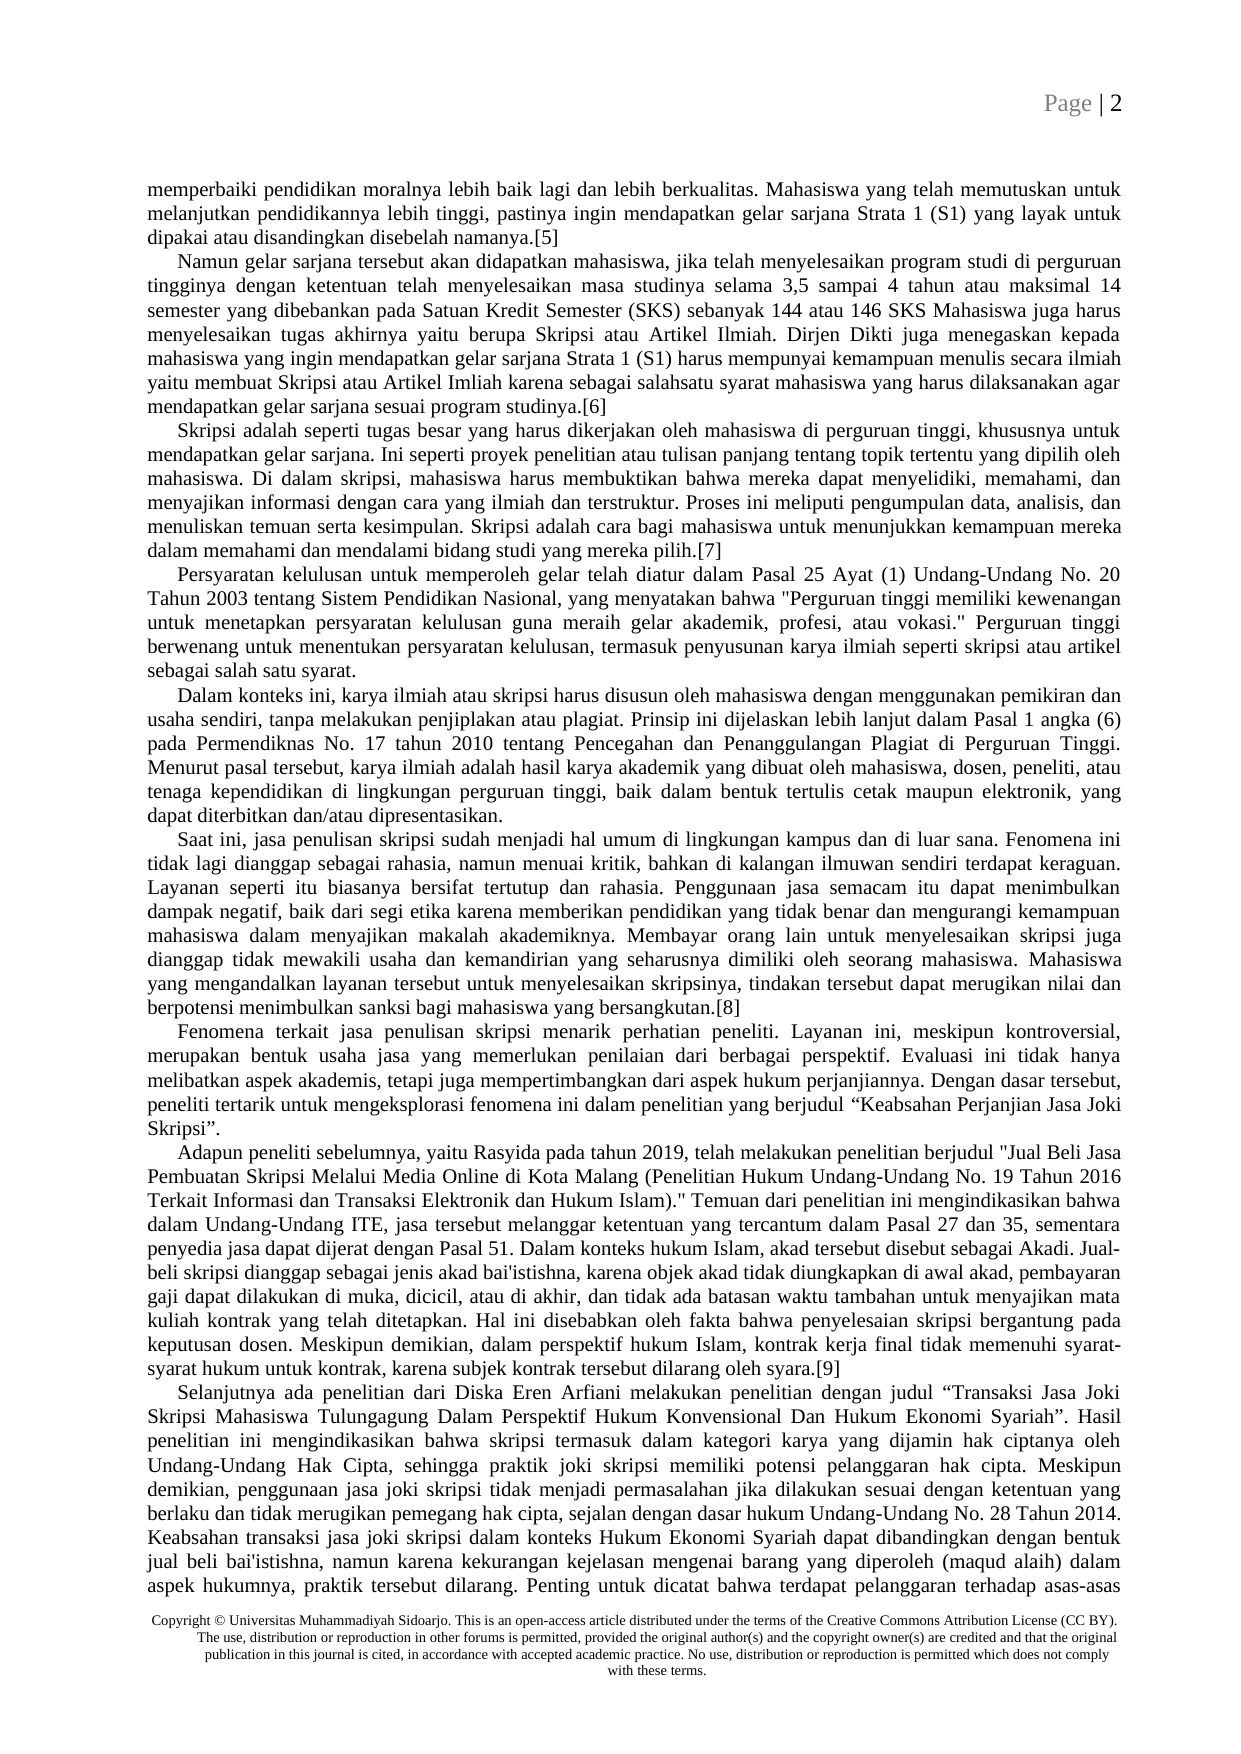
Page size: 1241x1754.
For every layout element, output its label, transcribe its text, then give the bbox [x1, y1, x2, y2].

text Skripsi adalah seperti tugas besar yang harus dikerjakan oleh mahasiswa di perguruan tinggi, khususnya untuk mendapatkan gelar sarjana. Ini seperti proyek penelitian atau tulisan panjang tentang topik tertentu yang dipilih oleh mahasiswa. Di dalam skripsi, mahasiswa harus membuktikan bahwa mereka dapat menyelidiki, memahami, dan menyajikan informasi dengan cara yang ilmiah dan terstruktur. Proses ini meliputi pengumpulan data, analisis, dan menuliskan temuan serta kesimpulan. Skripsi adalah cara bagi mahasiswa untuk menunjukkan kemampuan mereka dalam memahami dan mendalami bidang studi yang mereka pilih.[7] [147, 418, 1122, 562]
text Saat ini, jasa penulisan skripsi sudah menjadi hal umum di lingkungan kampus dan di luar sana. Fenomena ini tidak lagi dianggap sebagai rahasia, namun menuai kritik, bahkan di kalangan ilmuwan sendiri terdapat keraguan. Layanan seperti itu biasanya bersifat tertutup dan rahasia. Penggunaan jasa semacam itu dapat menimbulkan dampak negatif, baik dari segi etika karena memberikan pendidikan yang tidak benar dan mengurangi kemampuan mahasiswa dalam menyajikan makalah akademiknya. Membayar orang lain untuk menyelesaikan skripsi juga dianggap tidak mewakili usaha dan kemandirian yang seharusnya dimiliki oleh seorang mahasiswa. Mahasiswa yang mengandalkan layanan tersebut untuk menyelesaikan skripsinya, tindakan tersebut dapat merugikan nilai dan berpotensi menimbulkan sanksi bagi mahasiswa yang bersangkutan.[8] [147, 827, 1122, 1019]
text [147, 177, 1122, 249]
text Namun gelar sarjana tersebut akan didapatkan mahasiswa, jika telah menyelesaikan program studi di perguruan tingginya dengan ketentuan telah menyelesaikan masa studinya selama 3,5 sampai 4 tahun atau maksimal 14 semester yang dibebankan pada Satuan Kredit Semester (SKS) sebanyak 144 atau 146 SKS Mahasiswa juga harus menyelesaikan tugas akhirnya yaitu berupa Skripsi atau Artikel Ilmiah. Dirjen Dikti juga menegaskan kepada mahasiswa yang ingin mendapatkan gelar sarjana Strata 1 (S1) harus mempunyai kemampuan menulis secara ilmiah yaitu membuat Skripsi atau Artikel Imliah karena sebagai salahsatu syarat mahasiswa yang harus dilaksanakan agar mendapatkan gelar sarjana sesuai program studinya.[6] [147, 249, 1122, 418]
text Adapun peneliti sebelumnya, yaitu Rasyida pada tahun 2019, telah melakukan penelitian berjudul "Jual Beli Jasa Pembuatan Skripsi Melalui Media Online di Kota Malang (Penelitian Hukum Undang-Undang No. 19 Tahun 2016 Terkait Informasi dan Transaksi Elektronik dan Hukum Islam)." Temuan dari penelitian ini mengindikasikan bahwa dalam Undang-Undang ITE, jasa tersebut melanggar ketentuan yang tercantum dalam Pasal 27 dan 35, sementara penyedia jasa dapat dijerat dengan Pasal 51. Dalam konteks hukum Islam, akad tersebut disebut sebagai Akadi. Jual-beli skripsi dianggap sebagai jenis akad bai'istishna, karena objek akad tidak diungkapkan di awal akad, pembayaran gaji dapat dilakukan di muka, dicicil, atau di akhir, dan tidak ada batasan waktu tambahan untuk menyajikan mata kuliah kontrak yang telah ditetapkan. Hal ini disebabkan oleh fakta bahwa penyelesaian skripsi bergantung pada keputusan dosen. Meskipun demikian, dalam perspektif hukum Islam, kontrak kerja final tidak memenuhi syarat-syarat hukum untuk kontrak, karena subjek kontrak tersebut dilarang oleh syara.[9] [147, 1140, 1122, 1380]
text Fenomena terkait jasa penulisan skripsi menarik perhatian peneliti. Layanan ini, meskipun kontroversial, merupakan bentuk usaha jasa yang memerlukan penilaian dari berbagai perspektif. Evaluasi ini tidak hanya melibatkan aspek akademis, tetapi juga mempertimbangkan dari aspek hukum perjanjiannya. Dengan dasar tersebut, peneliti tertarik untuk mengeksplorasi fenomena ini dalam penelitian yang berjudul “Keabsahan Perjanjian Jasa Joki Skripsi”. [147, 1019, 1122, 1140]
text Persyaratan kelulusan untuk memperoleh gelar telah diatur dalam Pasal 25 Ayat (1) Undang-Undang No. 20 Tahun 2003 tentang Sistem Pendidikan Nasional, yang menyatakan bahwa "Perguruan tinggi memiliki kewenangan untuk menetapkan persyaratan kelulusan guna meraih gelar akademik, profesi, atau vokasi." Perguruan tinggi berwenang untuk menentukan persyaratan kelulusan, termasuk penyusunan karya ilmiah seperti skripsi atau artikel sebagai salah satu syarat. [147, 562, 1122, 682]
text Dalam konteks ini, karya ilmiah atau skripsi harus disusun oleh mahasiswa dengan menggunakan pemikiran dan usaha sendiri, tanpa melakukan penjiplakan atau plagiat. Prinsip ini dijelaskan lebih lanjut dalam Pasal 1 angka (6) pada Permendiknas No. 17 tahun 2010 tentang Pencegahan dan Penanggulangan Plagiat di Perguruan Tinggi. Menurut pasal tersebut, karya ilmiah adalah hasil karya akademik yang dibuat oleh mahasiswa, dosen, peneliti, atau tenaga kependidikan di lingkungan perguruan tinggi, baik dalam bentuk tertulis cetak maupun elektronik, yang dapat diterbitkan dan/atau dipresentasikan. [147, 682, 1122, 827]
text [147, 1380, 1122, 1597]
